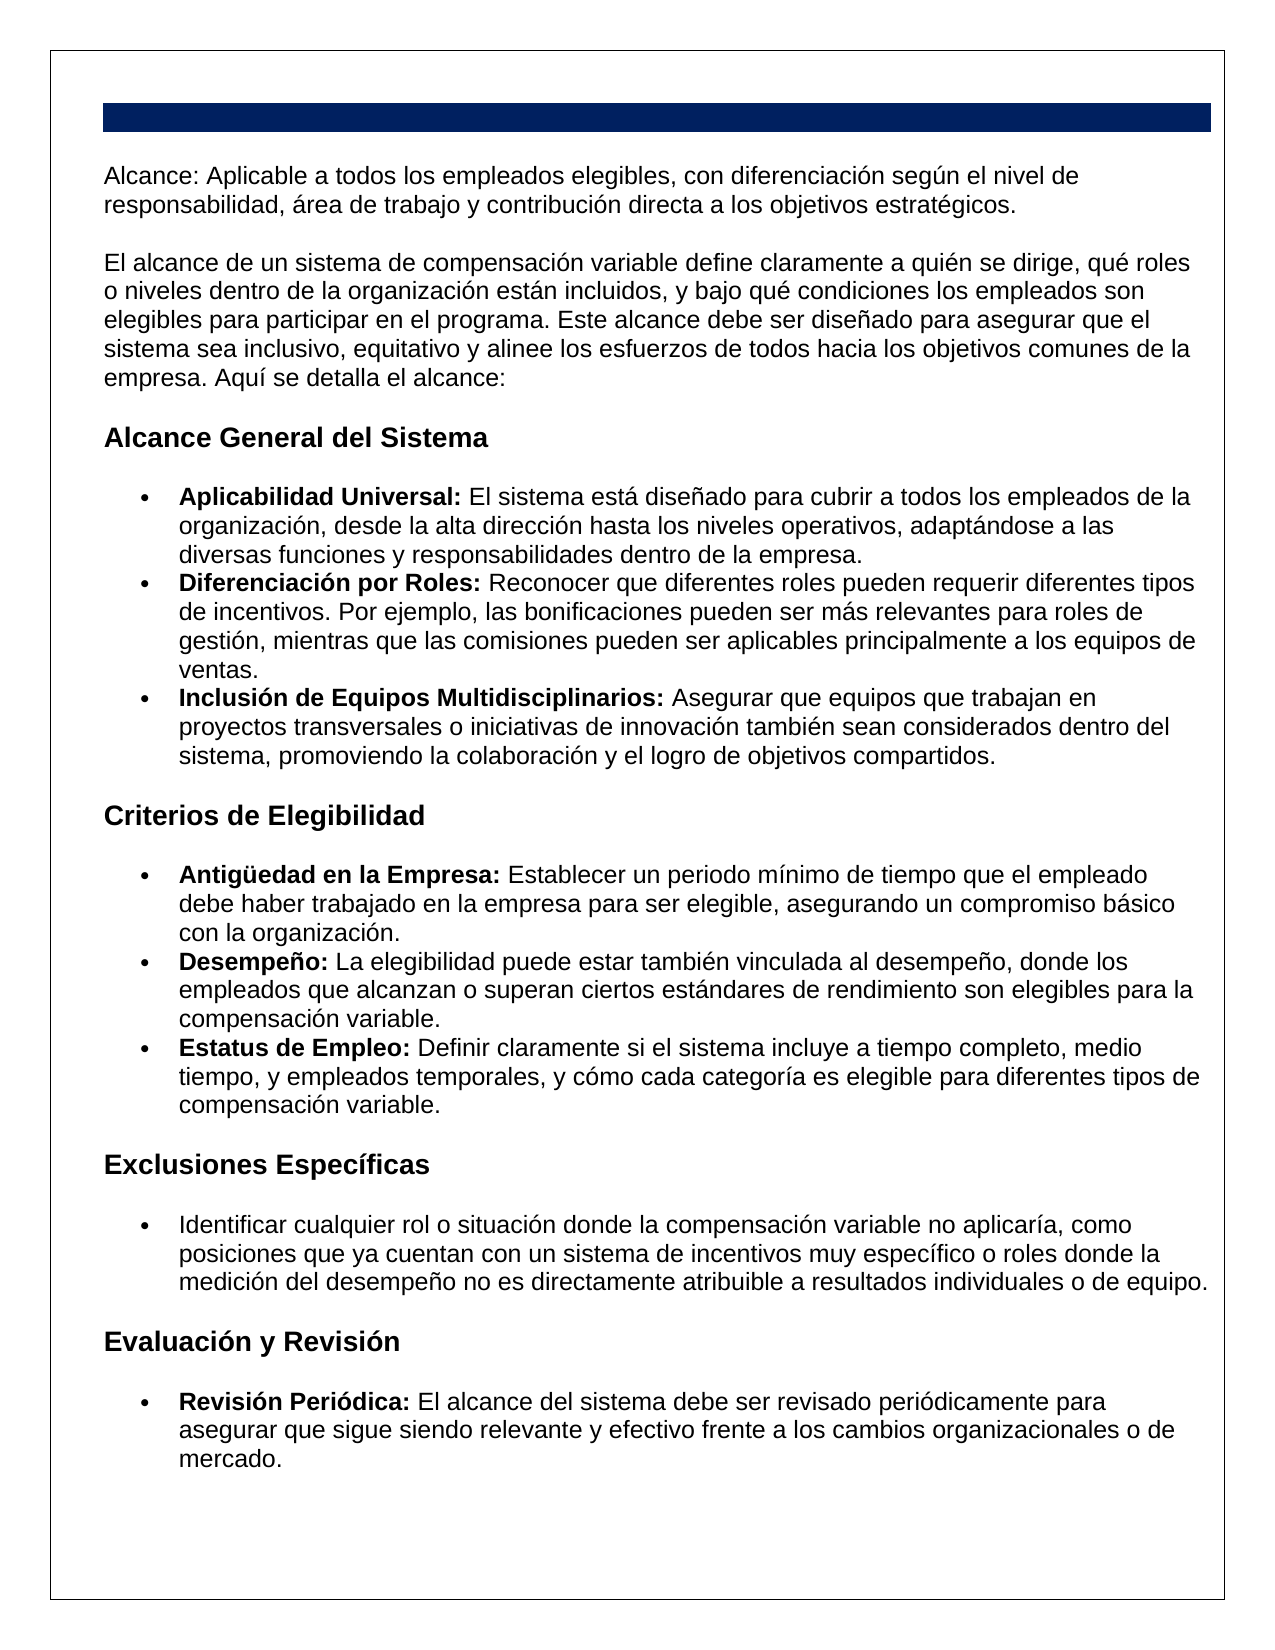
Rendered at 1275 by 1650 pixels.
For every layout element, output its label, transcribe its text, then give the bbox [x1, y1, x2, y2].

text Exclusiones Específicas [103, 1148, 1211, 1181]
list Revisión Periódica: El alcance del sistema debe ser revisado periódicamente para asegurar que sigue siendo relevante y efectivo frente a los cambios organizacionales o de mercado. [141, 1387, 1211, 1473]
text Evaluación y Revisión [103, 1325, 1211, 1358]
list Antigüedad en la Empresa: Establecer un periodo mínimo de tiempo que el empleado debe haber trabajado en la empresa para ser elegible, asegurando un compromiso básico con la organización. [141, 860, 1211, 947]
list Identificar cualquier rol o situación donde la compensación variable no aplicaría, como posiciones que ya cuentan con un sistema de incentivos muy específico o roles donde la medición del desempeño no es directamente atribuible a resultados individuales o de equipo. [141, 1210, 1211, 1296]
list Aplicabilidad Universal: El sistema está diseñado para cubrir a todos los empleados de la organización, desde la alta dirección hasta los niveles operativos, adaptándose a las diversas funciones y responsabilidades dentro de la empresa. [141, 482, 1211, 568]
list Estatus de Empleo: Definir claramente si el sistema incluye a tiempo completo, medio tiempo, y empleados temporales, y cómo cada categoría es elegible para diferentes tipos de compensación variable. [141, 1033, 1211, 1119]
text Alcance General del Sistema [103, 421, 1211, 453]
list Inclusión de Equipos Multidisciplinarios: Asegurar que equipos que trabajan en proyectos transversales o iniciativas de innovación también sean considerados dentro del sistema, promoviendo la colaboración y el logro de objetivos compartidos. [141, 683, 1211, 769]
list Diferenciación por Roles: Reconocer que diferentes roles pueden requerir diferentes tipos de incentivos. Por ejemplo, las bonificaciones pueden ser más relevantes para roles de gestión, mientras que las comisiones pueden ser aplicables principalmente a los equipos de ventas. [141, 568, 1211, 683]
list Desempeño: La elegibilidad puede estar también vinculada al desempeño, donde los empleados que alcanzan o superan ciertos estándares de rendimiento son elegibles para la compensación variable. [141, 947, 1211, 1033]
text Criterios de Elegibilidad [103, 799, 1211, 831]
text Alcance: Aplicable a todos los empleados elegibles, con diferenciación según el nivel de responsabilidad, área de trabajo y contribución directa a los objetivos estratégicos. El alcance de un sistema de compensación variable define claramente a quién se dirige, qué roles o niveles dentro de la organización están incluidos, y bajo qué condiciones los empleados son elegibles para participar en el programa. Este alcance debe ser diseñado para asegurar que el sistema sea inclusivo, equitativo y alinee los esfuerzos de todos hacia los objetivos comunes de la empresa. Aquí se detalla el alcance: [103, 161, 1211, 391]
